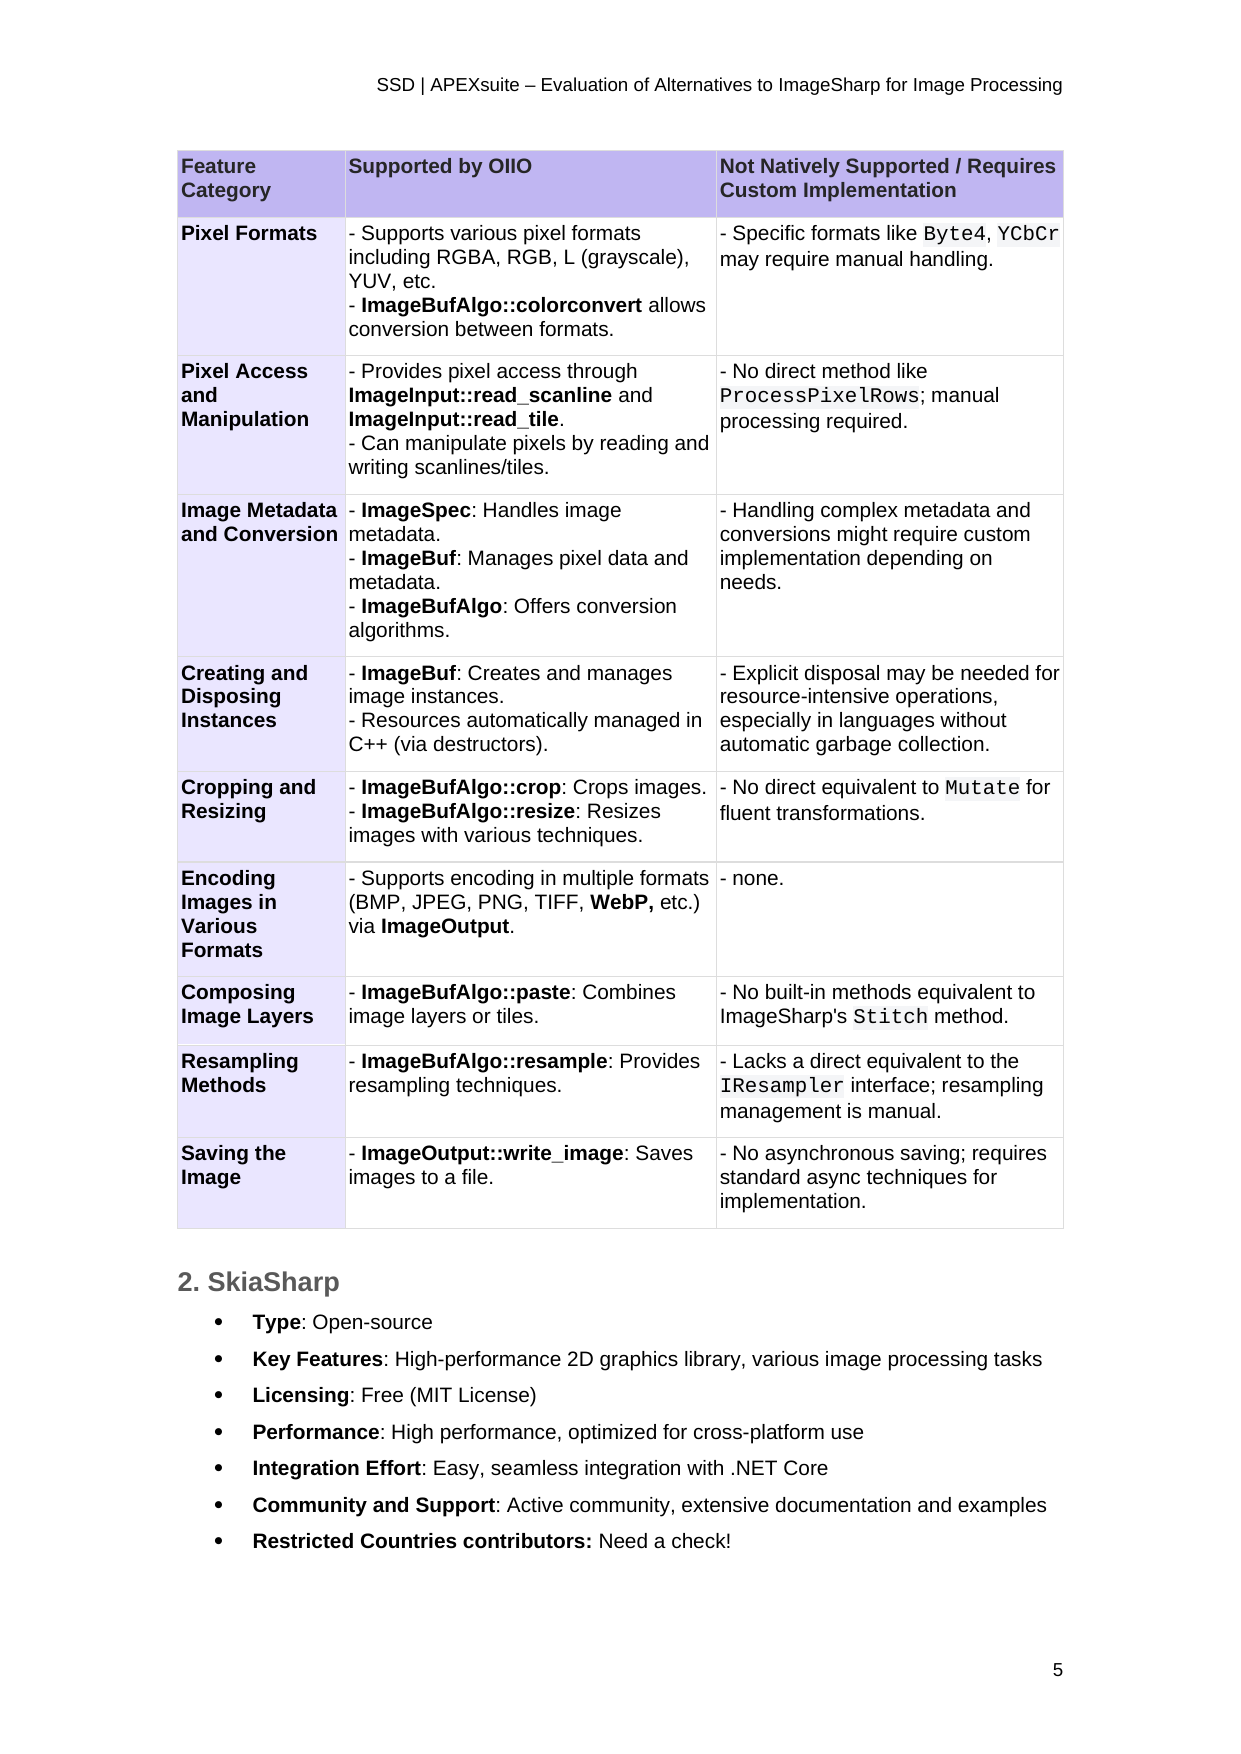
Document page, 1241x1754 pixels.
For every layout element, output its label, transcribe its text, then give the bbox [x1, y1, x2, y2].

table_cell Image Metadata and Conversion [178, 495, 345, 656]
table_cell - ImageBufAlgo::resample: Provides resampling techniques. [346, 1046, 716, 1137]
table_cell - ImageBuf: Creates and manages image instances. - Resources automatically managed in C++ (via destructors). [346, 657, 716, 771]
table_cell Pixel Access and Manipulation [178, 356, 345, 494]
table_cell - No asynchronous saving; requires standard async techniques for implementation. [717, 1138, 1063, 1228]
table_cell Cropping and Resizing [178, 772, 345, 861]
table_header Not Natively Supported / Requires Custom Implementation [717, 151, 1063, 217]
subtitle 2. SkiaSharp [177, 1266, 1063, 1297]
table_cell - Supports various pixel formats including RGBA, RGB, L (grayscale), YUV, etc. - ImageBufAlgo::colorconvert allows conversion between formats. [346, 218, 716, 355]
list Licensing: Free (MIT License) [215, 1383, 1063, 1407]
table_cell - Supports encoding in multiple formats (BMP, JPEG, PNG, TIFF, WebP, etc.) via ImageOutput. [346, 863, 716, 976]
list Restricted Countries contributors: Need a check! [215, 1529, 1063, 1553]
table_cell - Provides pixel access through ImageInput::read_scanline and ImageInput::read_tile. - Can manipulate pixels by reading and writing scanlines/tiles. [346, 356, 716, 494]
table_cell - ImageOutput::write_image: Saves images to a file. [346, 1138, 716, 1228]
list Type: Open-source [215, 1310, 1063, 1334]
table_header Feature Category [178, 151, 345, 217]
table_cell - ImageSpec: Handles image metadata. - ImageBuf: Manages pixel data and metadata. - ImageBufAlgo: Offers conversion algorithms. [346, 495, 716, 656]
table_cell Pixel Formats [178, 218, 345, 355]
table_cell - Lacks a direct equivalent to the IResampler interface; resampling management is manual. [717, 1046, 1063, 1137]
table_header Supported by OIIO [346, 151, 716, 217]
list Integration Effort: Easy, seamless integration with .NET Core [215, 1456, 1063, 1480]
table_cell - No direct method like ProcessPixelRows; manual processing required. [717, 356, 1063, 494]
list Performance: High performance, optimized for cross-platform use [215, 1420, 1063, 1444]
table_cell - none. [717, 863, 1063, 976]
table_cell - Handling complex metadata and conversions might require custom implementation depending on needs. [717, 495, 1063, 656]
table_cell - ImageBufAlgo::crop: Crops images. - ImageBufAlgo::resize: Resizes images with various techniques. [346, 772, 716, 861]
table_cell Creating and Disposing Instances [178, 657, 345, 771]
table_cell - No direct equivalent to Mutate for fluent transformations. [717, 772, 1063, 861]
table_cell Encoding Images in Various Formats [178, 863, 345, 976]
table_cell Saving the Image [178, 1138, 345, 1228]
table_cell Composing Image Layers [178, 977, 345, 1044]
table_cell - Specific formats like Byte4, YCbCr may require manual handling. [717, 218, 1063, 355]
list Key Features: High-performance 2D graphics library, various image processing tasks [215, 1347, 1063, 1371]
table_cell Resampling Methods [178, 1046, 345, 1137]
table_cell - Explicit disposal may be needed for resource-intensive operations, especially in languages without automatic garbage collection. [717, 657, 1063, 771]
table_cell - No built-in methods equivalent to ImageSharp's Stitch method. [717, 977, 1063, 1044]
list Community and Support: Active community, extensive documentation and examples [215, 1493, 1063, 1517]
table_cell - ImageBufAlgo::paste: Combines image layers or tiles. [346, 977, 716, 1044]
